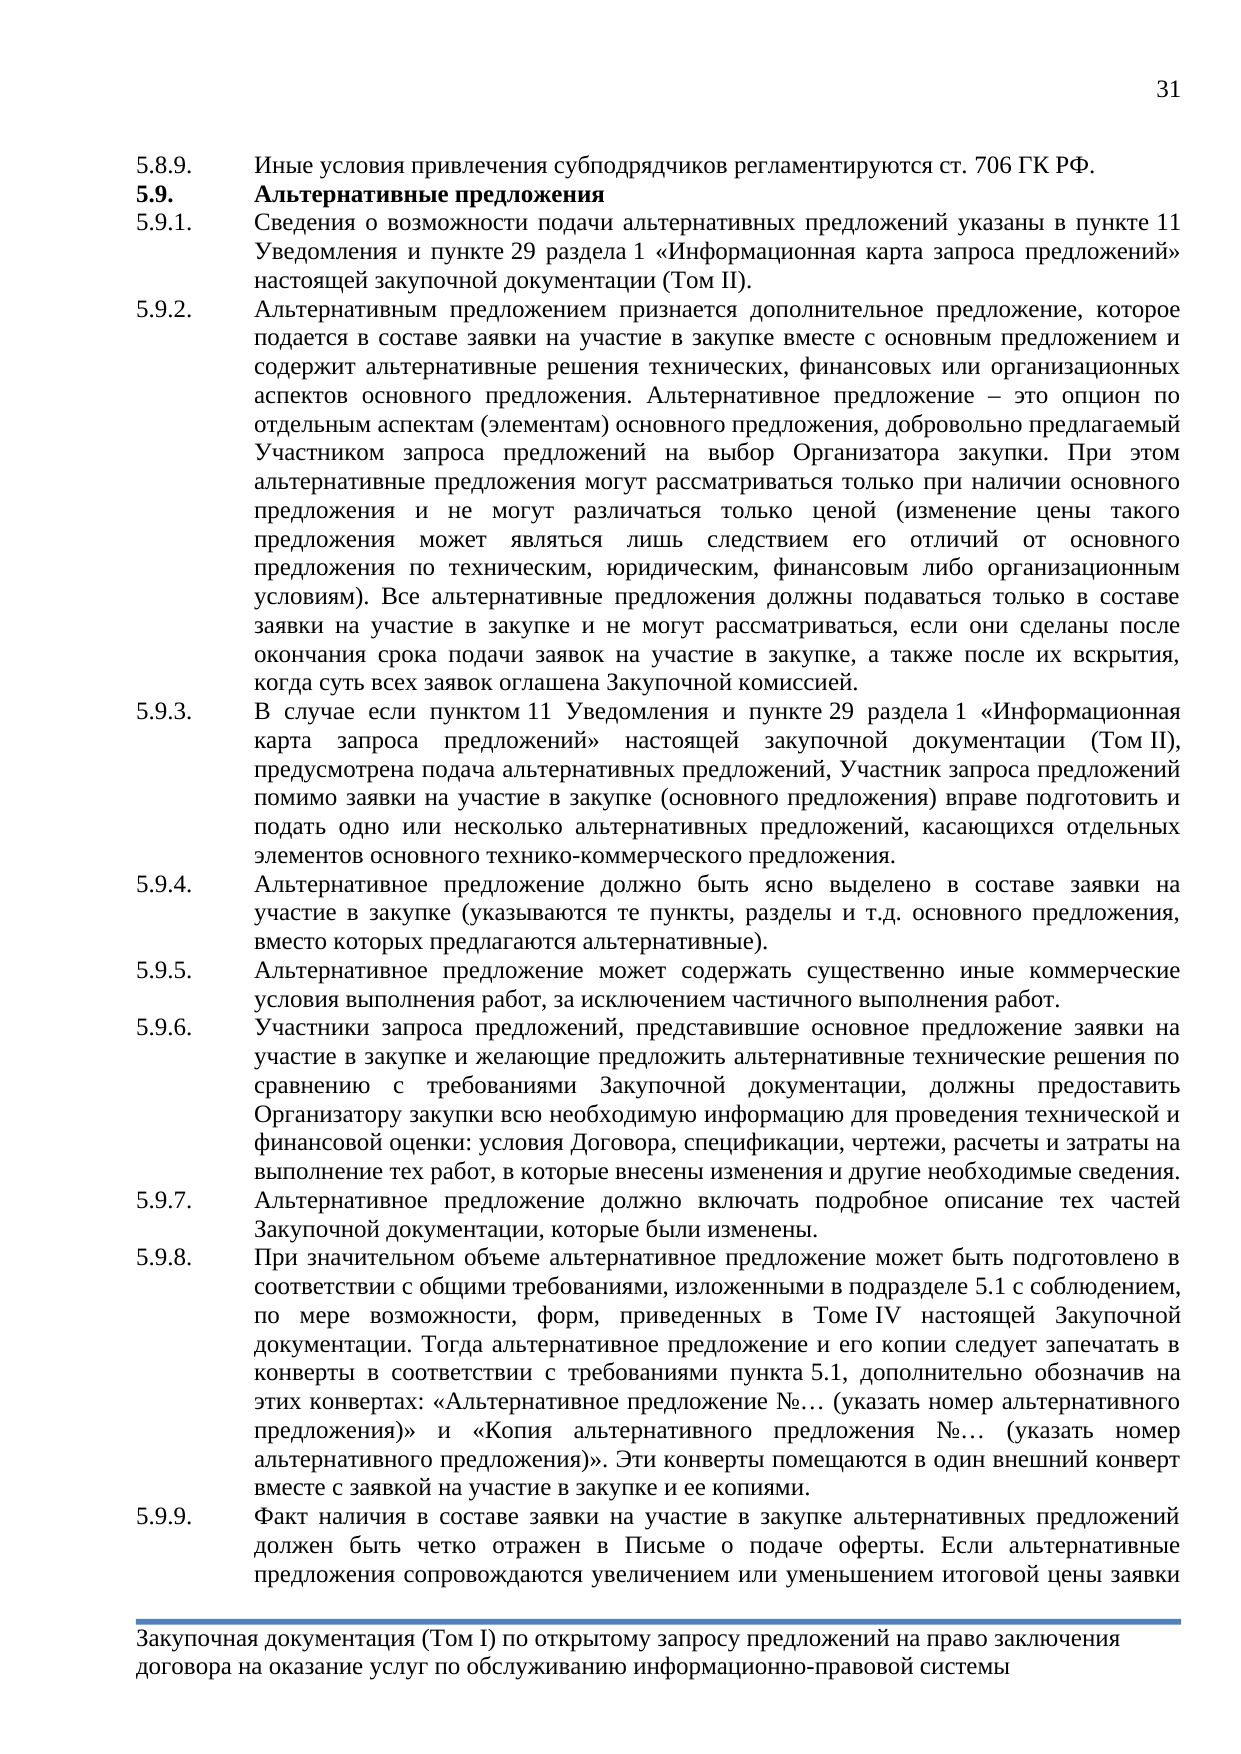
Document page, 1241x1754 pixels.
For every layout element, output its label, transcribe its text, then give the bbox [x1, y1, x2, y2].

list Участники запроса предложений, представившие основное предложение заявки на участие в закупке и желающие предложить альтернативные технические решения по сравнению с требованиями Закупочной документации, должны предоставить Организатору закупки всю необходимую информацию для проведения технической и финансовой оценки: условия Договора, спецификации, чертежи, расчеты и затраты на выполнение тех работ, в которые внесены изменения и другие необходимые сведения. [136, 1012, 1181, 1185]
list Альтернативные предложения [136, 179, 1181, 207]
list При значительном объеме альтернативное предложение может быть подготовлено в соответствии с общими требованиями, изложенными в подразделе 5.1 с соблюдением, по мере возможности, форм, приведенных в Томе IV настоящей Закупочной документации. Тогда альтернативное предложение и его копии следует запечатать в конверты в соответствии с требованиями пункта 5.1, дополнительно обозначив на этих конвертах: «Альтернативное предложение №… (указать номер альтернативного предложения)» и «Копия альтернативного предложения №… (указать номер альтернативного предложения)». Эти конверты помещаются в один внешний конверт вместе с заявкой на участие в закупке и ее копиями. [136, 1242, 1181, 1501]
list В случае если пунктом 11 Уведомления и пункте 29 раздела 1 «Информационная карта запроса предложений» настоящей закупочной документации (Том II), предусмотрена подача альтернативных предложений, Участник запроса предложений помимо заявки на участие в закупке (основного предложения) вправе подготовить и подать одно или несколько альтернативных предложений, касающихся отдельных элементов основного технико-коммерческого предложения. [136, 696, 1181, 869]
list Альтернативное предложение должно быть ясно выделено в составе заявки на участие в закупке (указываются те пункты, разделы и т.д. основного предложения, вместо которых предлагаются альтернативные). [136, 869, 1181, 955]
list Альтернативное предложение должно включать подробное описание тех частей Закупочной документации, которые были изменены. [136, 1185, 1181, 1242]
list Иные условия привлечения субподрядчиков регламентируются ст. 706 ГК РФ. [136, 150, 1181, 179]
list Сведения о возможности подачи альтернативных предложений указаны в пункте 11 Уведомления и пункте 29 раздела 1 «Информационная карта запроса предложений» настоящей закупочной документации (Том II). [136, 207, 1181, 294]
list Альтернативным предложением признается дополнительное предложение, которое подается в составе заявки на участие в закупке вместе с основным предложением и содержит альтернативные решения технических, финансовых или организационных аспектов основного предложения. Альтернативное предложение – это опцион по отдельным аспектам (элементам) основного предложения, добровольно предлагаемый Участником запроса предложений на выбор Организатора закупки. При этом альтернативные предложения могут рассматриваться только при наличии основного предложения и не могут различаться только ценой (изменение цены такого предложения может являться лишь следствием его отличий от основного предложения по техническим, юридическим, финансовым либо организационным условиям). Все альтернативные предложения должны подаваться только в составе заявки на участие в закупке и не могут рассматриваться, если они сделаны после окончания срока подачи заявок на участие в закупке, а также после их вскрытия, когда суть всех заявок оглашена Закупочной комиссией. [136, 294, 1181, 696]
list Альтернативное предложение может содержать существенно иные коммерческие условия выполнения работ, за исключением частичного выполнения работ. [136, 955, 1181, 1012]
